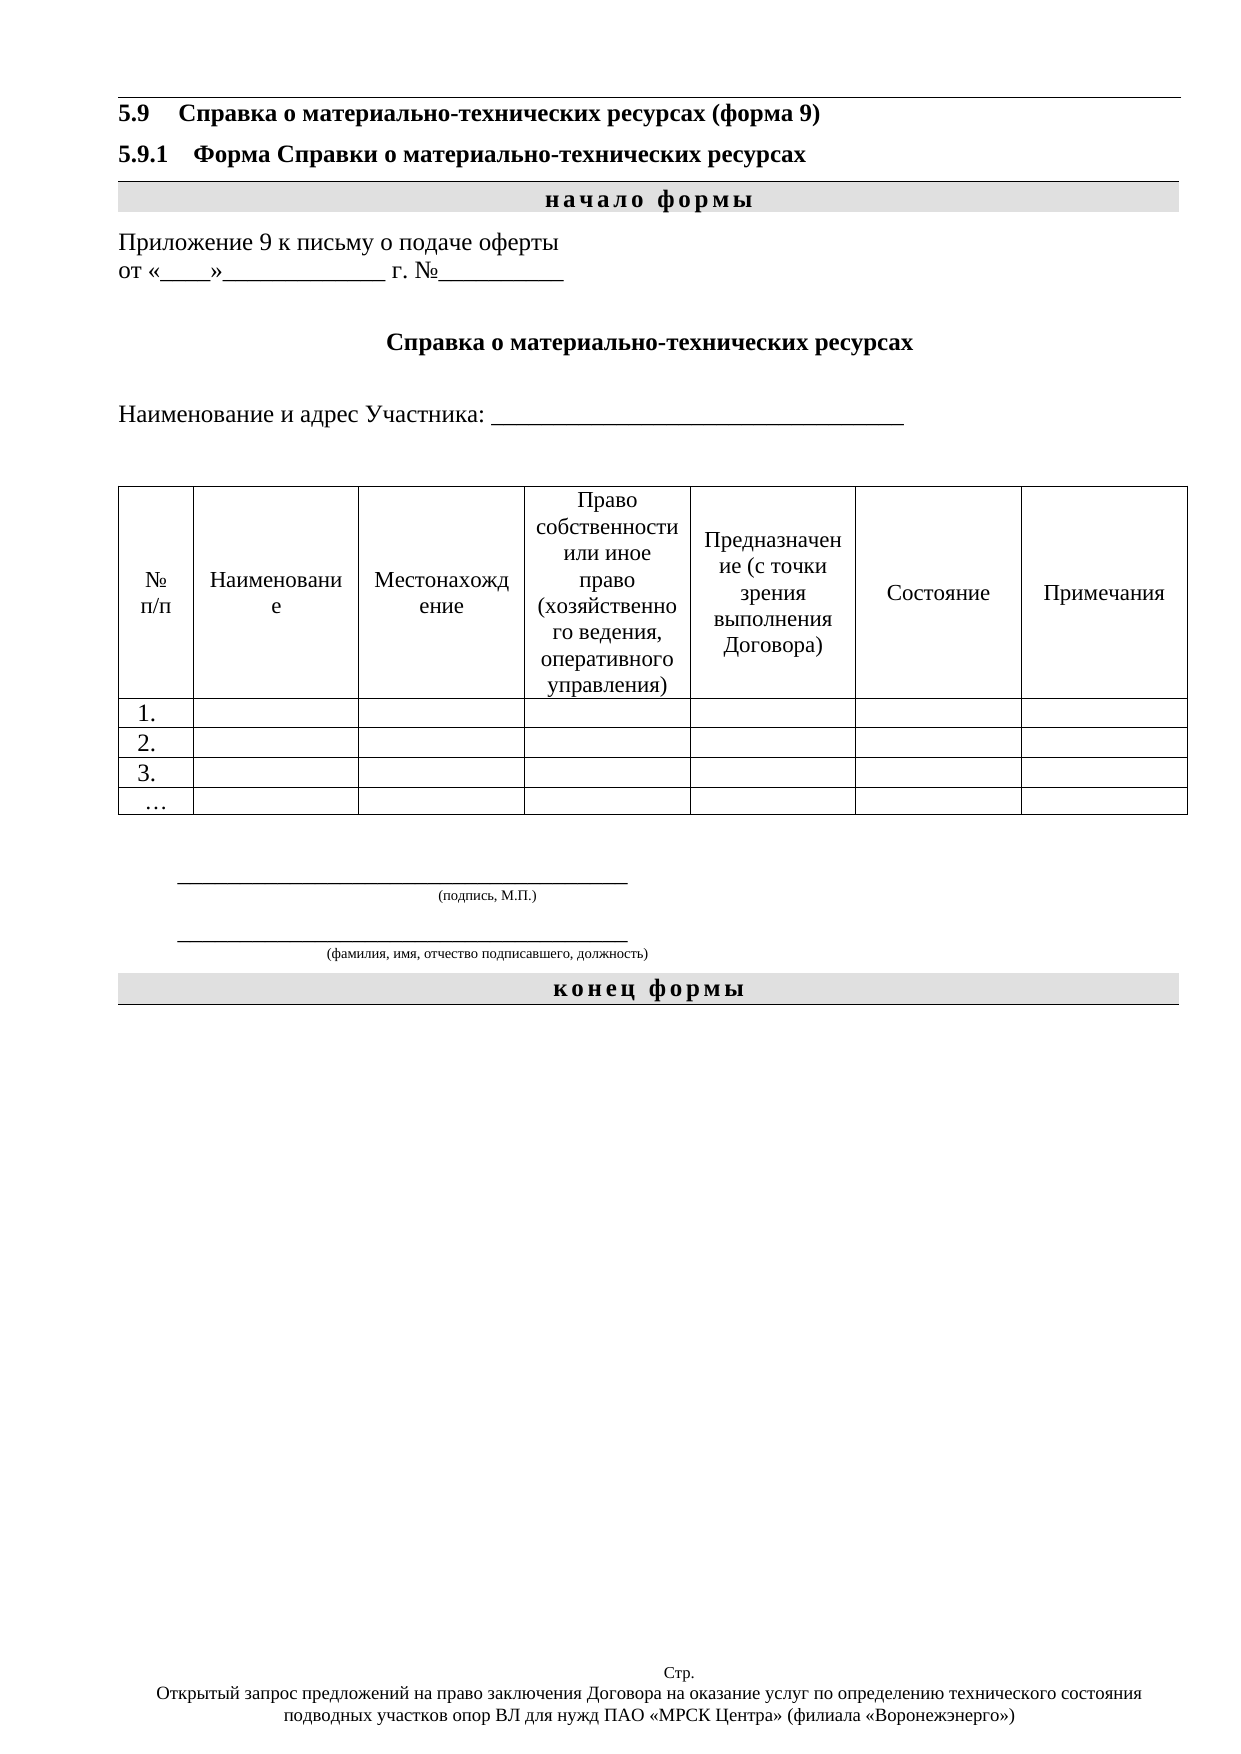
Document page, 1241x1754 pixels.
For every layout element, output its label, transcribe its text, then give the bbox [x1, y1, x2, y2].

table_cell [194, 758, 358, 787]
table_cell [691, 788, 855, 814]
table_cell [856, 758, 1021, 787]
text (подпись, М.П.) [118, 887, 797, 916]
table_cell [359, 728, 524, 757]
table_header Примечания [1022, 487, 1187, 697]
table_cell [194, 788, 358, 814]
table_header Право собственности или иное право (хозяйственного ведения, оперативного управления) [525, 487, 690, 697]
table_cell [691, 699, 855, 727]
table_cell [119, 758, 193, 787]
table_header Предназначение (с точки зрения выполнения Договора) [691, 487, 855, 697]
table_cell [119, 699, 193, 727]
table_cell [691, 728, 855, 757]
table_header Местонахождение [359, 487, 524, 697]
table_cell [359, 758, 524, 787]
table_header № п/п [119, 487, 193, 697]
table_header Наименование [194, 487, 358, 697]
table_cell [525, 788, 690, 814]
table_cell [1022, 728, 1187, 757]
table_cell [1022, 758, 1187, 787]
table_cell [359, 699, 524, 727]
table_cell … [119, 788, 193, 814]
table_cell [856, 699, 1021, 727]
table_cell [194, 728, 358, 757]
table_cell [1022, 699, 1187, 727]
text ____________________________________ [118, 858, 1181, 887]
table_cell [359, 788, 524, 814]
table_cell [525, 699, 690, 727]
table_cell [194, 699, 358, 727]
subtitle Форма Справки о материально-технических ресурсах [118, 139, 1181, 168]
text Приложение 9 к письму о подаче оферты от «____»_____________ г. №__________ [118, 227, 1181, 284]
subtitle Справка о материально-технических ресурсах (форма 9) [118, 98, 1181, 127]
table_cell [856, 728, 1021, 757]
text конец формы [118, 973, 1179, 1004]
table_cell [856, 788, 1021, 814]
text Справка о материально-технических ресурсах [118, 327, 1181, 356]
table_cell [1022, 788, 1187, 814]
table_cell [525, 758, 690, 787]
table_cell [119, 728, 193, 757]
text начало формы [118, 182, 1179, 212]
text ____________________________________ [118, 916, 1181, 944]
table_cell [525, 728, 690, 757]
table_cell [691, 758, 855, 787]
text Наименование и адрес Участника: _________________________________ [118, 399, 1181, 428]
text (фамилия, имя, отчество подписавшего, должность) [118, 944, 797, 973]
table_header Состояние [856, 487, 1021, 697]
